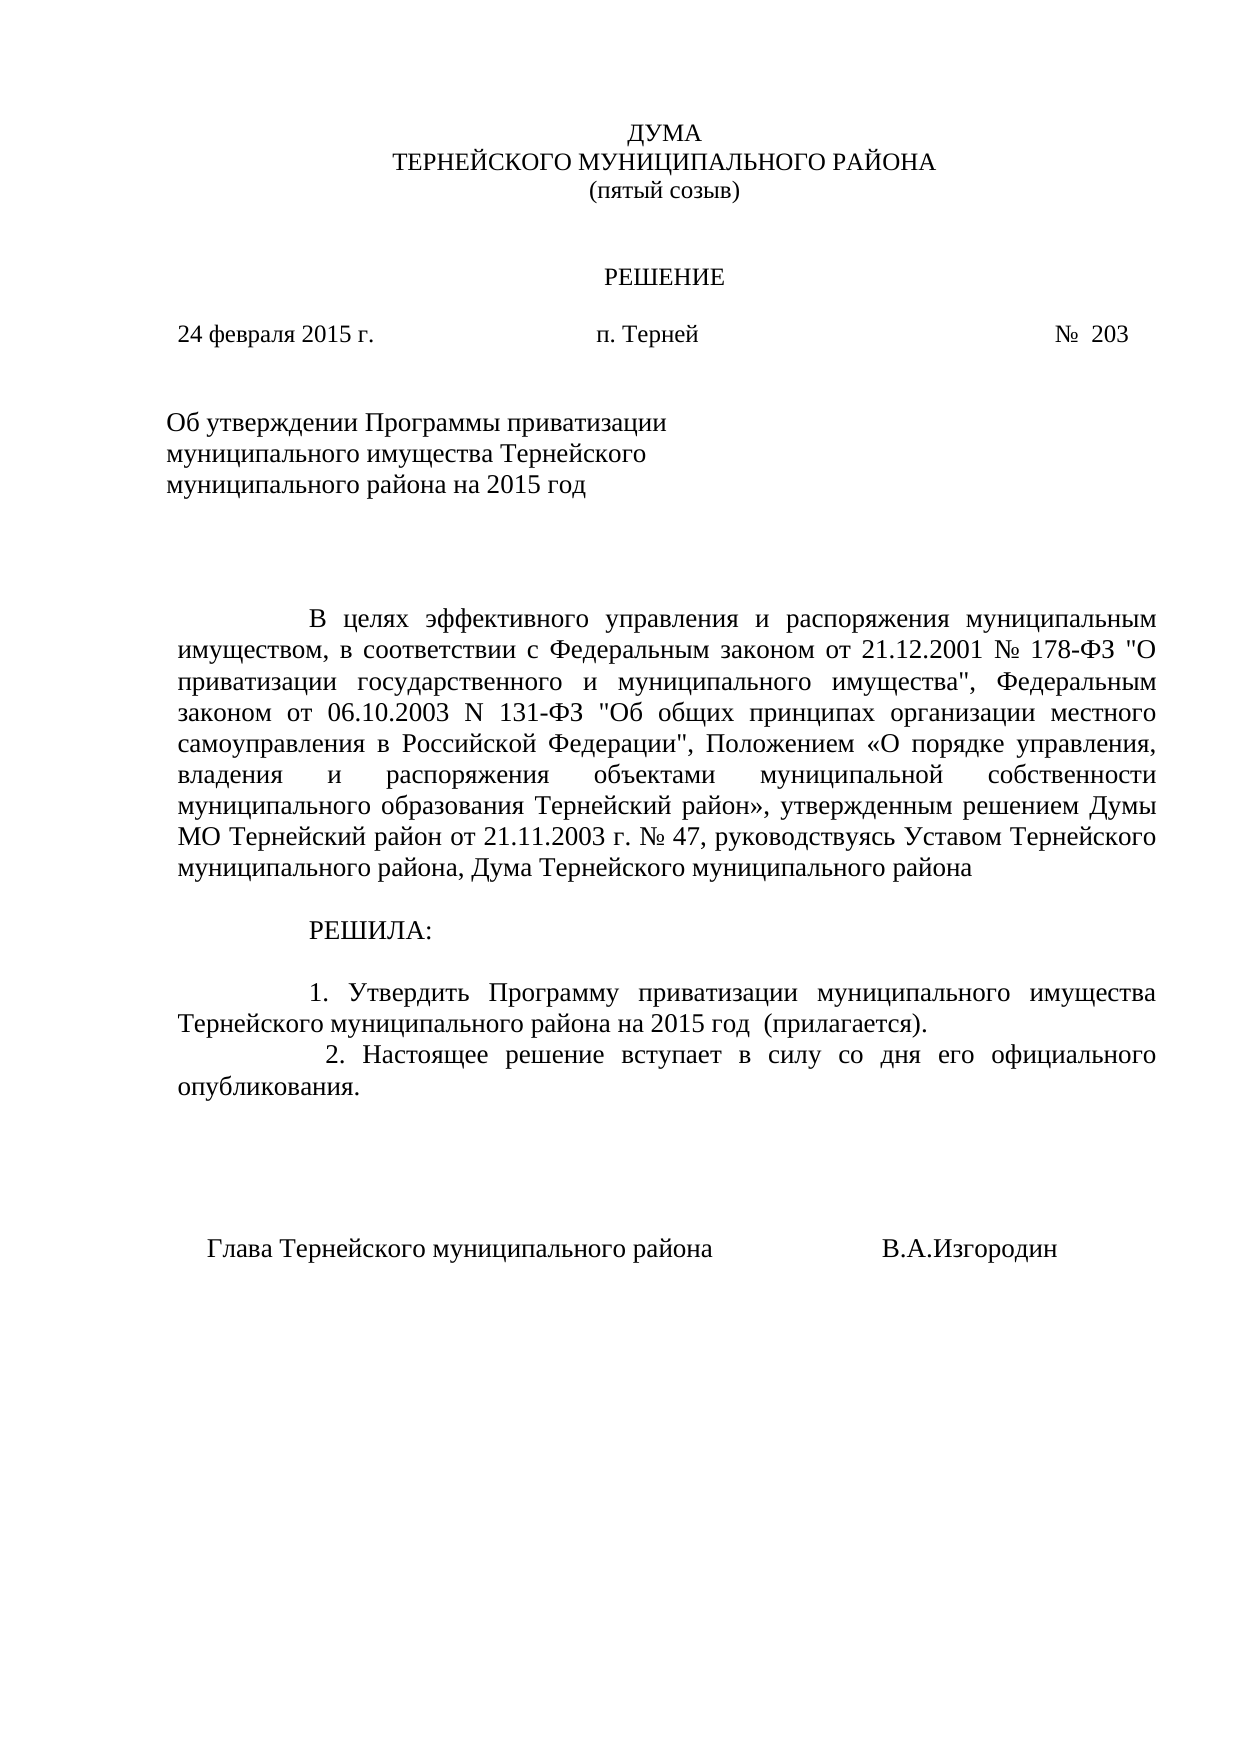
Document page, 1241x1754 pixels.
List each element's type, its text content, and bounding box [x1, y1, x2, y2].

text (пятый созыв) [177, 176, 1152, 204]
text РЕШЕНИЕ [177, 262, 1152, 291]
text 1. Утвердить Программу приватизации муниципального имущества Тернейского муниципального района на 2015 год (прилагается). [177, 976, 1157, 1038]
text Глава Тернейского муниципального района В.А.Изгородин [207, 1232, 1157, 1263]
text ТЕРНЕЙСКОГО МУНИЦИПАЛЬНОГО РАЙОНА [177, 147, 1152, 176]
text ДУМА [177, 118, 1152, 147]
text РЕШИЛА: [177, 914, 1158, 945]
text 2. Настоящее решение вступает в силу со дня его официального опубликования. [177, 1038, 1158, 1101]
table_header Об утверждении Программы приватизации муниципального имущества Тернейского муниципального района на 2015 год [155, 406, 729, 499]
text 24 февраля 2015 г. п. Терней № 203 [177, 319, 1152, 348]
text В целях эффективного управления и распоряжения муниципальным имуществом, в соответствии с Федеральным законом от 21.12.2001 № 178-ФЗ "О приватизации государственного и муниципального имущества", Федеральным законом от 06.10.2003 N 131-ФЗ "Об общих принципах организации местного самоуправления в Российской Федерации", Положением «О порядке управления, владения и распоряжения объектами муниципальной собственности муниципального образования Тернейский район», утвержденным решением Думы МО Тернейский район от 21.11.2003 г. № 47, руководствуясь Уставом Тернейского муниципального района, Дума Тернейского муниципального района [177, 602, 1158, 883]
